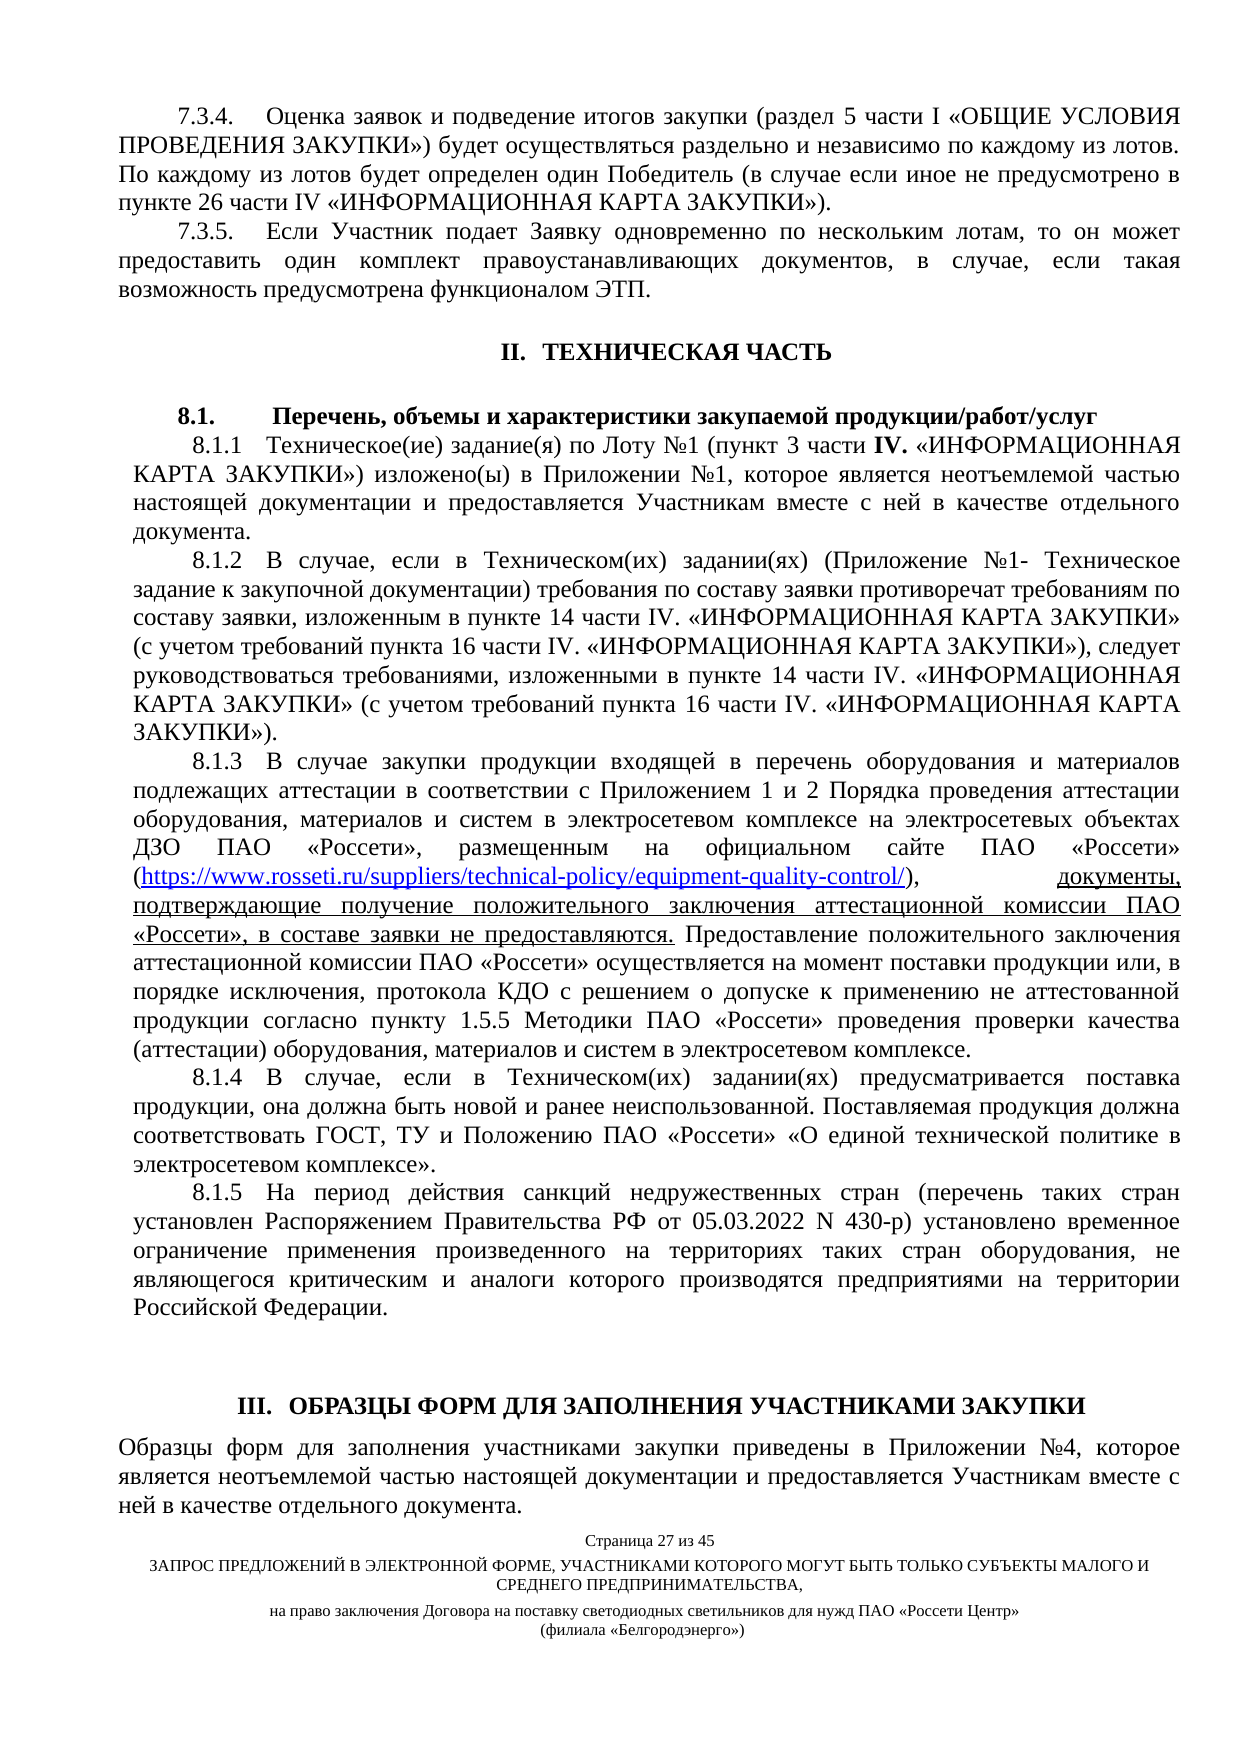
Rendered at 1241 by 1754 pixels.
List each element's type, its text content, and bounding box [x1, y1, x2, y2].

subtitle На период действия санкций недружественных стран (перечень таких стран установлен Распоряжением Правительства РФ от 05.03.2022 N 430-р) установлено временное ограничение применения произведенного на территориях таких стран оборудования, не являющегося критическим и аналоги которого производятся предприятиями на территории Российской Федерации. [133, 1177, 1181, 1321]
subtitle В случае закупки продукции входящей в перечень оборудования и материалов подлежащих аттестации в соответствии с Приложением 1 и 2 Порядка проведения аттестации оборудования, материалов и систем в электросетевом комплексе на электросетевых объектах ДЗО ПАО «Россети», размещенным на официальном сайте ПАО «Россети» (https://www.rosseti.ru/suppliers/technical-policy/equipment-quality-control/), документы, подтверждающие получение положительного заключения аттестационной комиссии ПАО «Россети», в составе заявки не предоставляются. Предоставление положительного заключения аттестационной комиссии ПАО «Россети» осуществляется на момент поставки продукции или, в порядке исключения, протокола КДО с решением о допуске к применению не аттестованной продукции согласно пункту 1.5.5 Методики ПАО «Россети» проведения проверки качества (аттестации) оборудования, материалов и систем в электросетевом комплексе. [133, 746, 1181, 915]
subtitle Перечень, объемы и характеристики закупаемой продукции/работ/услуг [177, 401, 1181, 430]
subtitle Оценка заявок и подведение итогов закупки (раздел 5 части I «ОБЩИЕ УСЛОВИЯ ПРОВЕДЕНИЯ ЗАКУПКИ») будет осуществляться раздельно и независимо по каждому из лотов. По каждому из лотов будет определен один Победитель (в случае если иное не предусмотрено в пункте 26 части IV «ИНФОРМАЦИОННАЯ КАРТА ЗАКУПКИ»). [118, 101, 1181, 216]
subtitle В случае, если в Техническом(их) задании(ях) предусматривается поставка продукции, она должна быть новой и ранее неиспользованной. Поставляемая продукция должна соответствовать ГОСТ, ТУ и Положению ПАО «Россети» «О единой технической политике в электросетевом комплексе». [133, 1062, 1181, 1177]
subtitle В случае закупки продукции входящей в перечень оборудования и материалов подлежащих аттестации в соответствии с Приложением 1 и 2 Порядка проведения аттестации оборудования, материалов и систем в электросетевом комплексе на электросетевых объектах ДЗО ПАО «Россети», размещенным на официальном сайте ПАО «Россети» (https://www.rosseti.ru/suppliers/technical-policy/equipment-quality-control/), документы, подтверждающие получение положительного заключения аттестационной комиссии ПАО «Россети», в составе заявки не предоставляются. Предоставление положительного заключения аттестационной комиссии ПАО «Россети» осуществляется на момент поставки продукции или, в порядке исключения, протокола КДО с решением о допуске к применению не аттестованной продукции согласно пункту 1.5.5 Методики ПАО «Россети» проведения проверки качества (аттестации) оборудования, материалов и систем в электросетевом комплексе. [133, 916, 1181, 1062]
subtitle Техническое(ие) задание(я) по Лоту №1 (пункт 3 части IV. «ИНФОРМАЦИОННАЯ КАРТА ЗАКУПКИ») изложено(ы) в Приложении №1, которое является неотъемлемой частью настоящей документации и предоставляется Участникам вместе с ней в качестве отдельного документа. [133, 430, 1181, 545]
subtitle ТЕХНИЧЕСКАЯ ЧАСТЬ [118, 337, 1181, 366]
subtitle В случае, если в Техническом(их) задании(ях) (Приложение №1- Техническое задание к закупочной документации) требования по составу заявки противоречат требованиям по составу заявки, изложенным в пункте 14 части IV. «ИНФОРМАЦИОННАЯ КАРТА ЗАКУПКИ» (с учетом требований пункта 16 части IV. «ИНФОРМАЦИОННАЯ КАРТА ЗАКУПКИ»), следует руководствоваться требованиями, изложенными в пункте 14 части IV. «ИНФОРМАЦИОННАЯ КАРТА ЗАКУПКИ» (с учетом требований пункта 16 части IV. «ИНФОРМАЦИОННАЯ КАРТА ЗАКУПКИ»). [133, 545, 1181, 746]
subtitle ОБРАЗЦЫ ФОРМ ДЛЯ ЗАПОЛНЕНИЯ УЧАСТНИКАМИ ЗАКУПКИ [118, 1391, 1181, 1420]
subtitle Образцы форм для заполнения участниками закупки приведены в Приложении №4, которое является неотъемлемой частью настоящей документации и предоставляется Участникам вместе с ней в качестве отдельного документа. [118, 1432, 1181, 1519]
subtitle Если Участник подает Заявку одновременно по нескольким лотам, то он может предоставить один комплект правоустанавливающих документов, в случае, если такая возможность предусмотрена функционалом ЭТП. [118, 216, 1181, 302]
